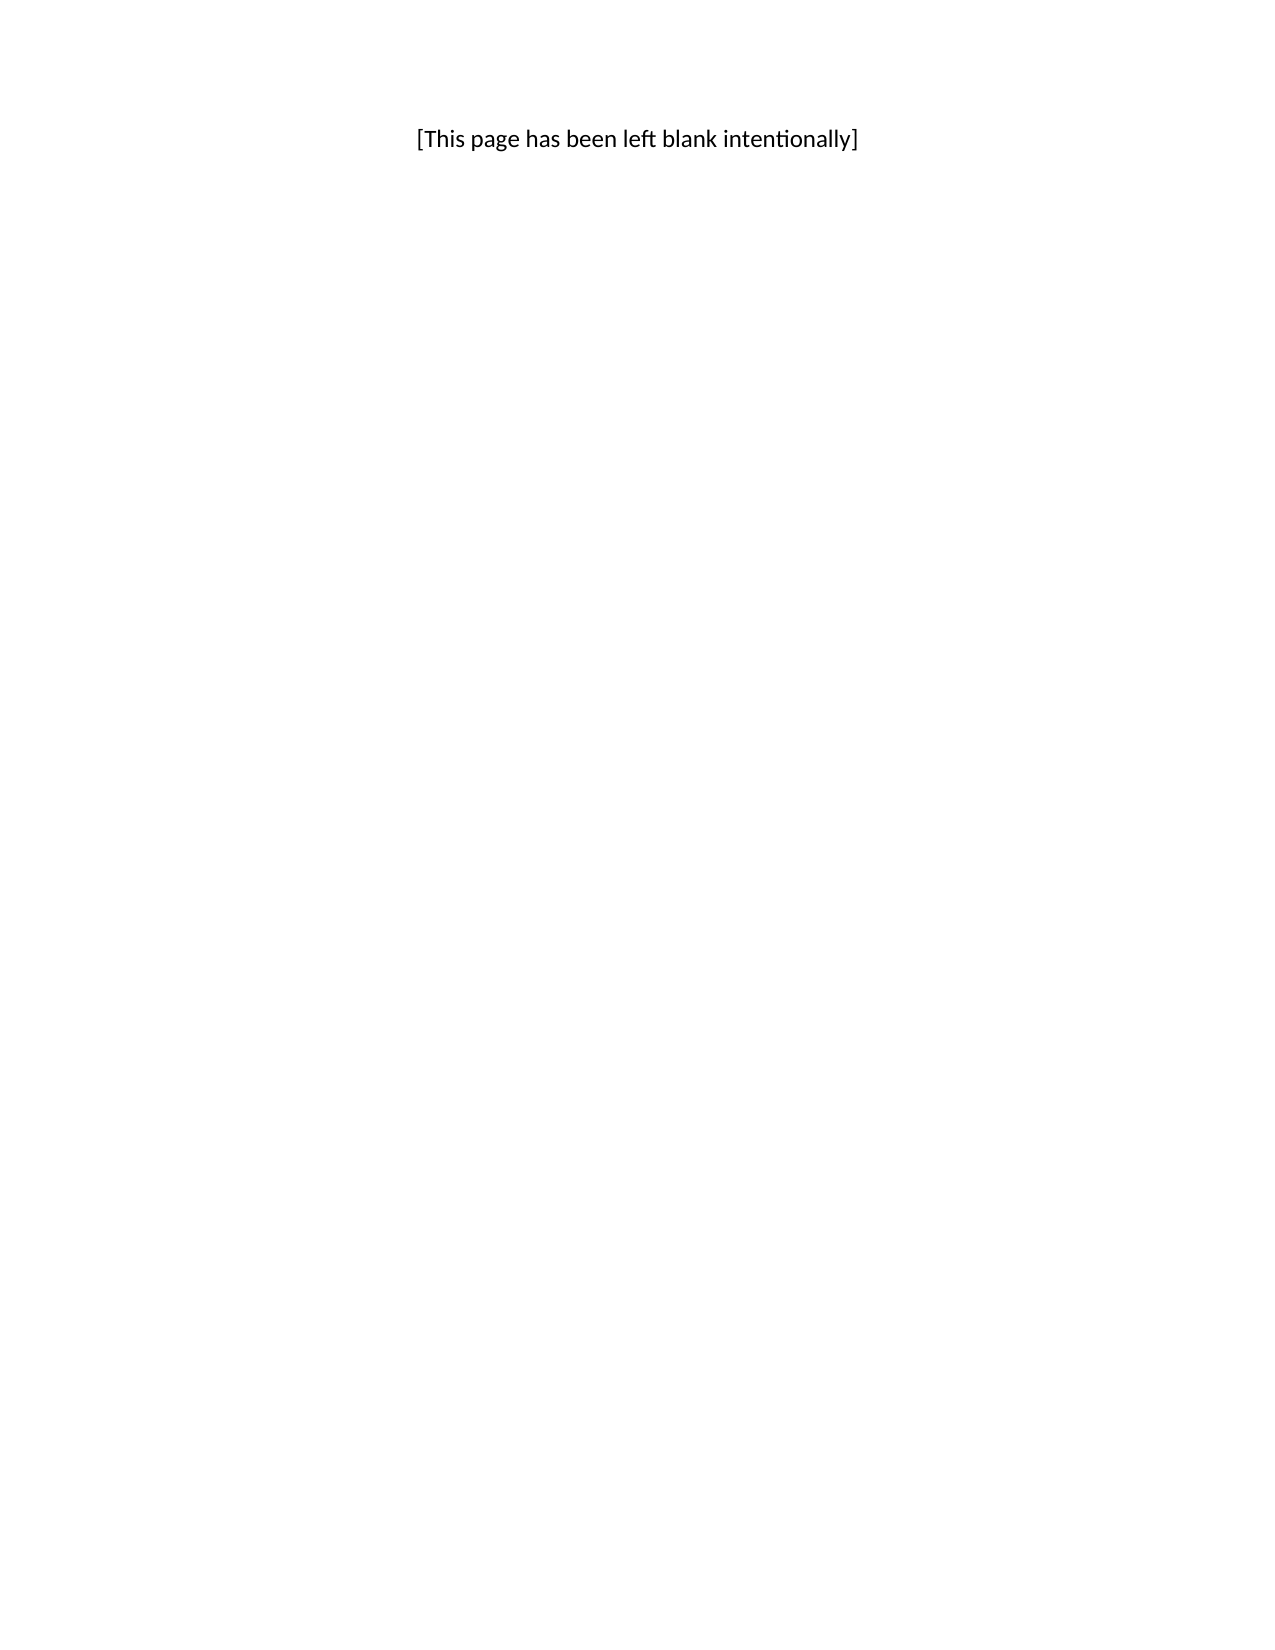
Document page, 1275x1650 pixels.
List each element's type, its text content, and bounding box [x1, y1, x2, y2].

text [This page has been left blank intentionally] [112, 123, 1162, 153]
